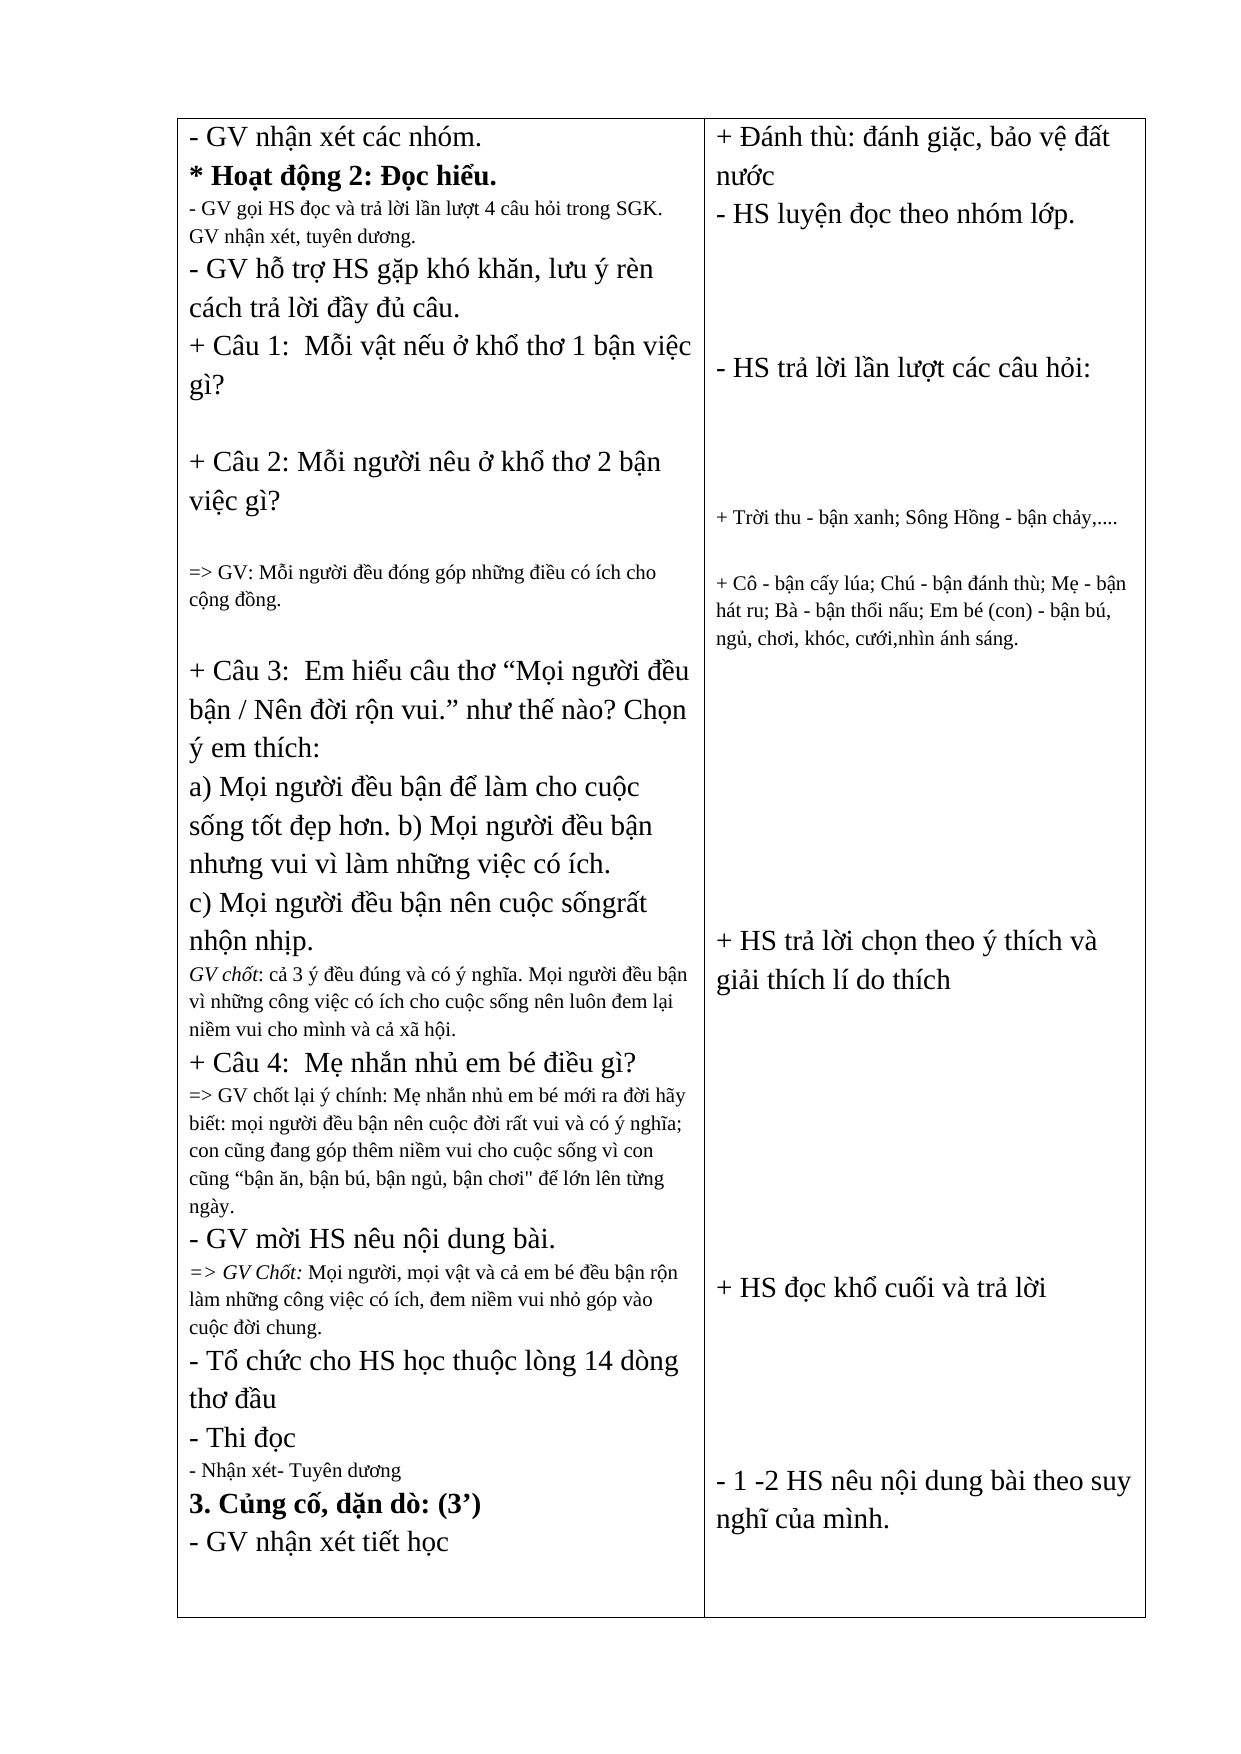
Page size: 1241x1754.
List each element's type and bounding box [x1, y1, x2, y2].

table_cell [178, 119, 704, 1617]
table_cell [705, 119, 1145, 1617]
